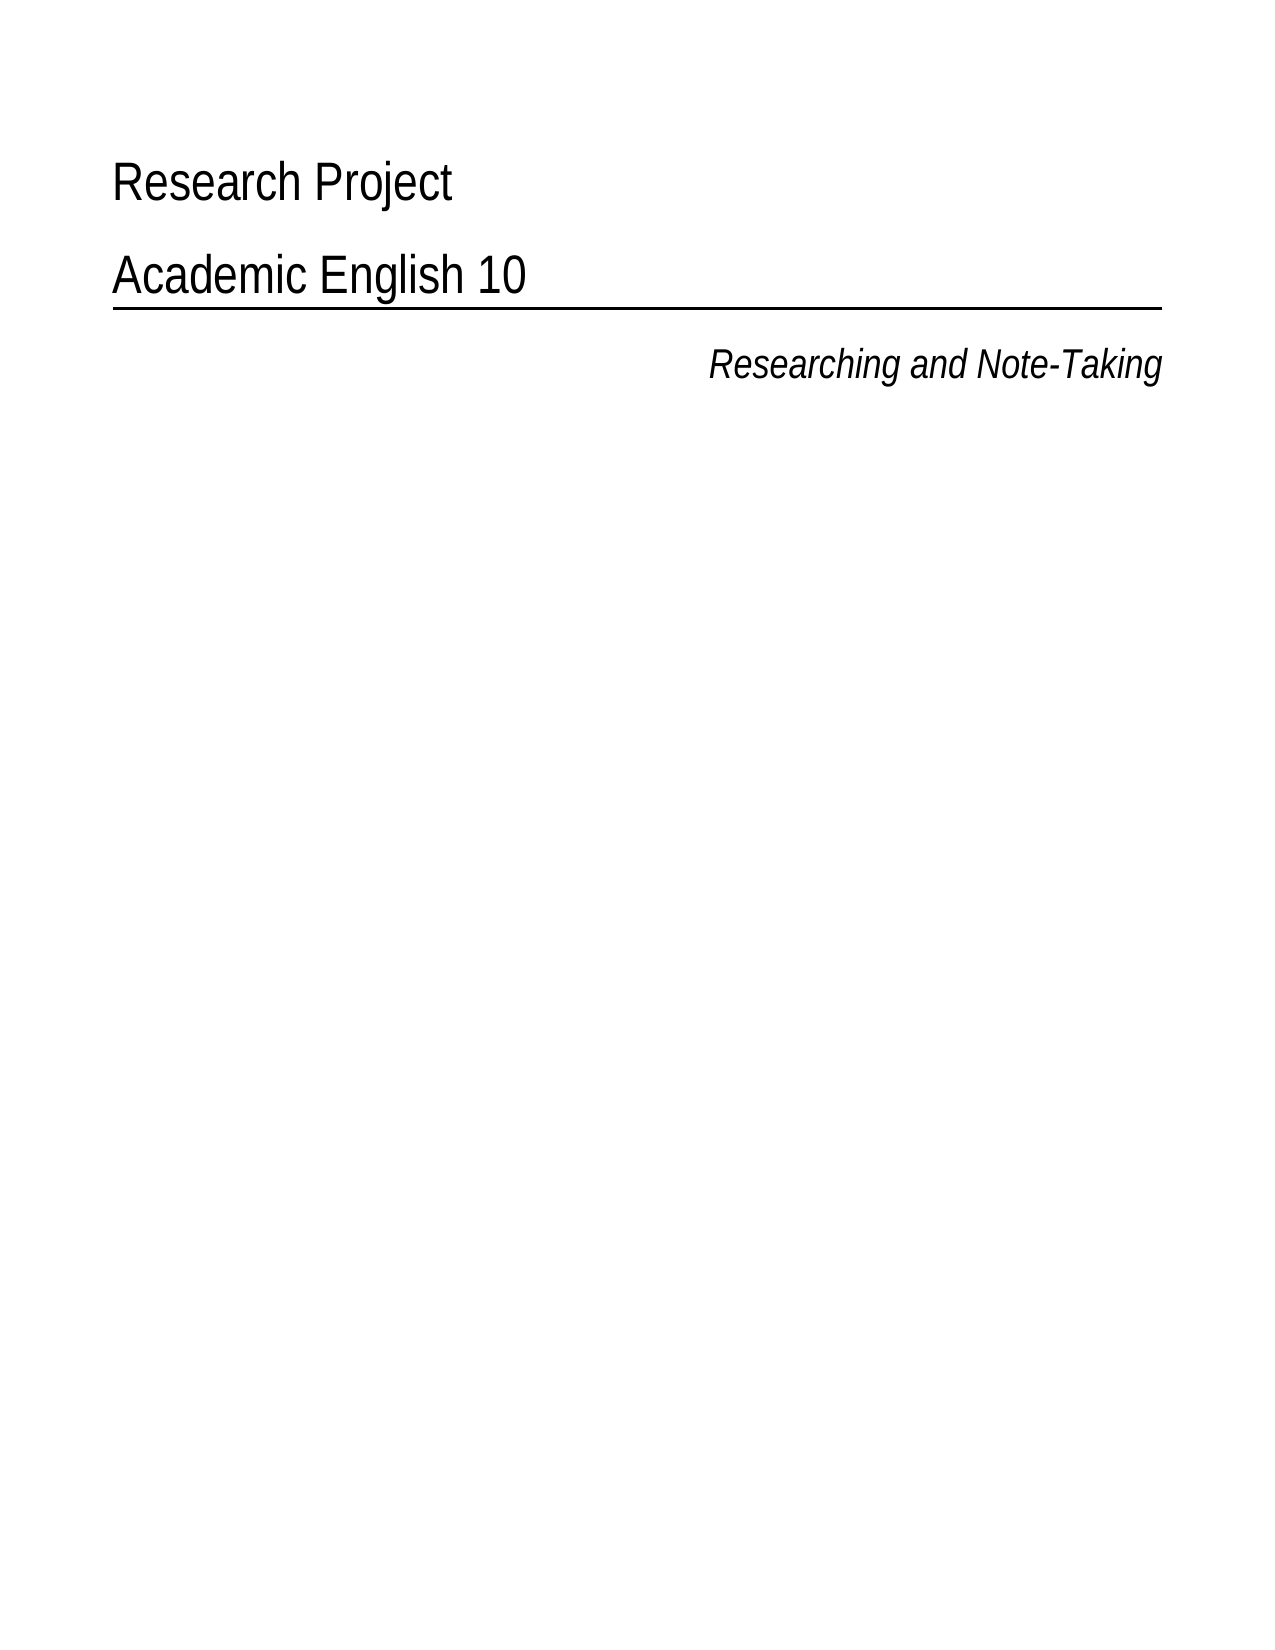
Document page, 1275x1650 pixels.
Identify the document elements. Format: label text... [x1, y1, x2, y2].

text Research Project [112, 150, 1162, 212]
text Researching and Note-Taking [112, 340, 1162, 388]
text Academic English 10 [112, 242, 1162, 310]
